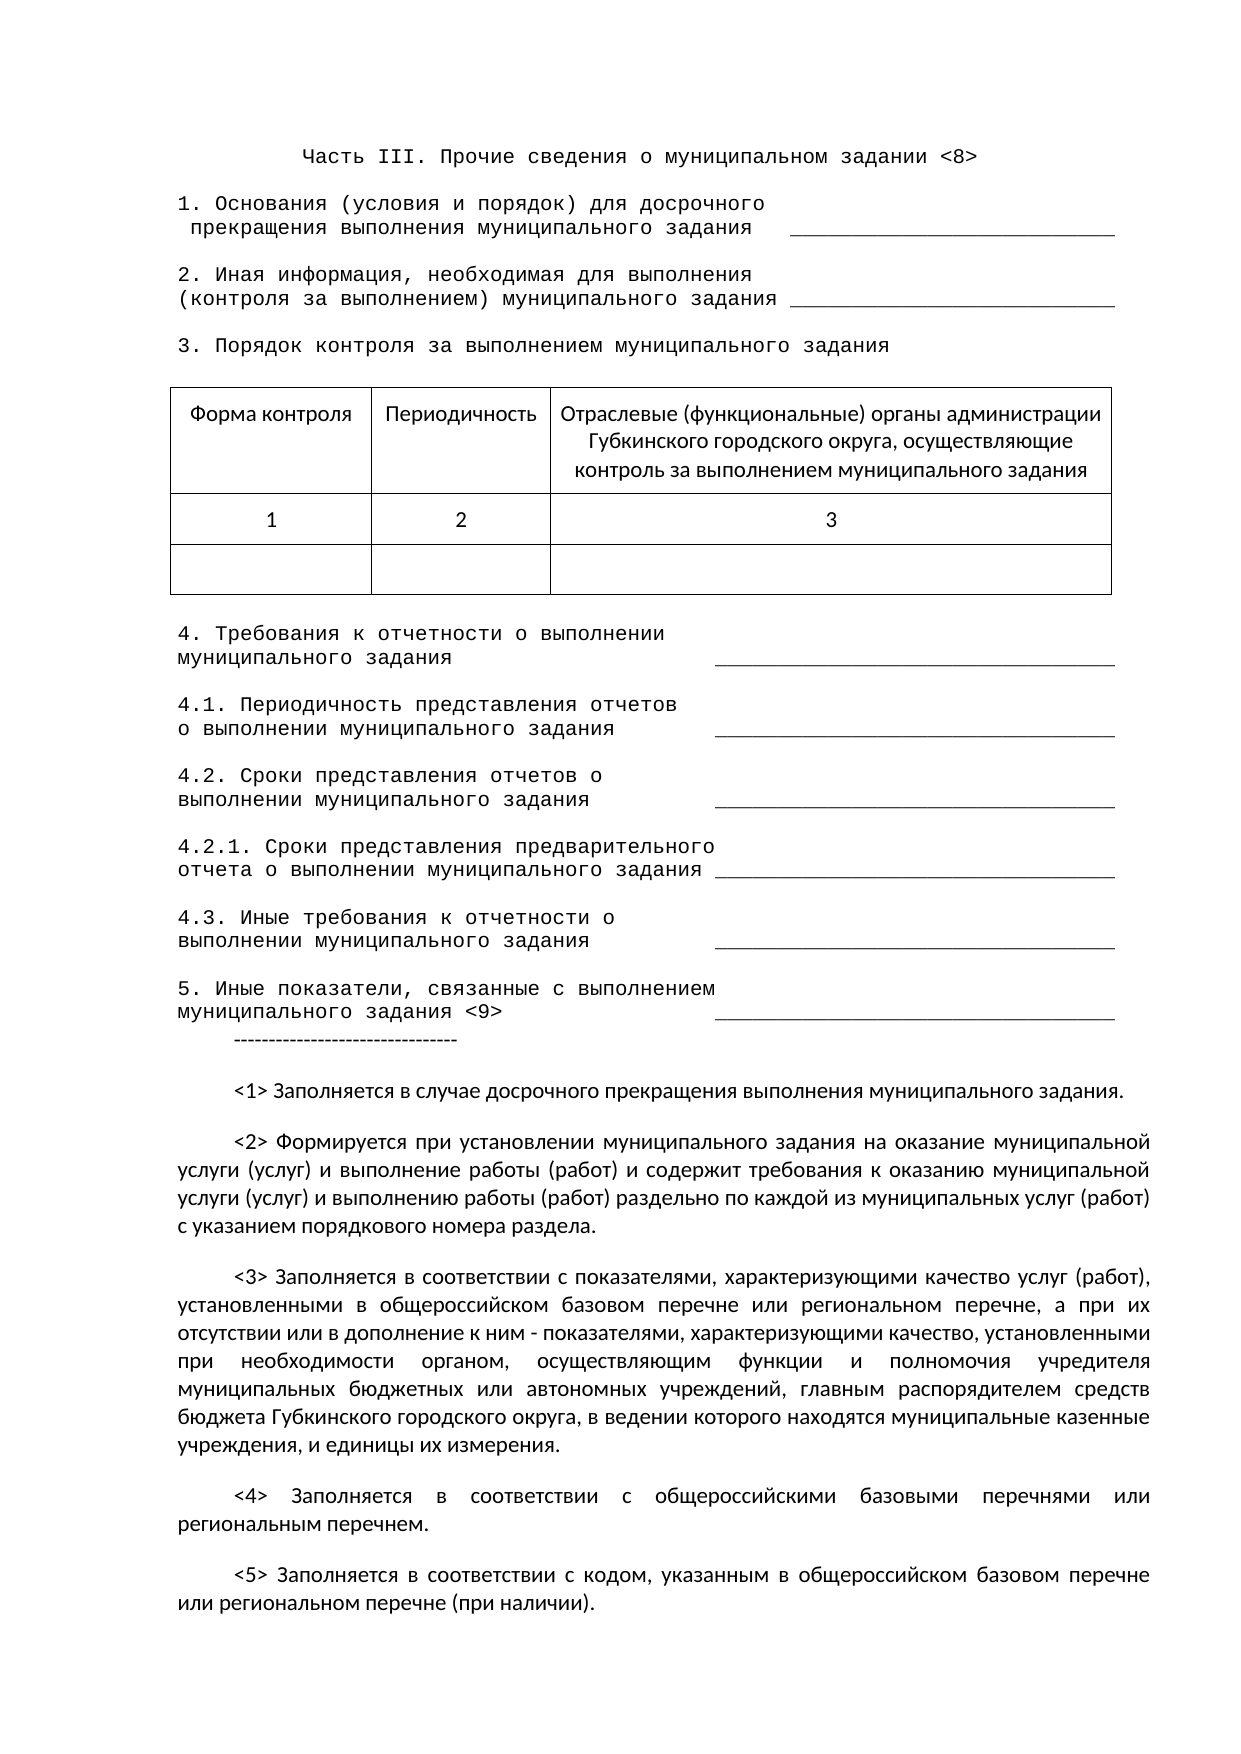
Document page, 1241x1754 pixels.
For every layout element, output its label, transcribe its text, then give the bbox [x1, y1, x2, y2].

table_cell [372, 545, 550, 594]
text 4. Требования к отчетности о выполнении [177, 623, 1152, 647]
text 2. Иная информация, необходимая для выполнения [177, 264, 1152, 288]
text выполнении муниципального задания ________________________________ [177, 788, 1152, 812]
text (контроля за выполнением) муниципального задания __________________________ [177, 288, 1152, 312]
table_header Отраслевые (функциональные) органы администрации Губкинского городского округа, осуществляющие контроль за выполнением муниципального задания [551, 388, 1111, 493]
table_header Форма контроля [171, 388, 371, 493]
text <5> Заполняется в соответствии с кодом, указанным в общероссийском базовом перечне или региональном перечне (при наличии). [177, 1560, 1152, 1616]
text муниципального задания <9> ________________________________ [177, 1001, 1152, 1025]
text прекращения выполнения муниципального задания __________________________ [177, 217, 1152, 241]
text <1> Заполняется в случае досрочного прекращения выполнения муниципального задания. [177, 1076, 1152, 1104]
text 4.3. Иные требования к отчетности о [177, 907, 1152, 930]
text 5. Иные показатели, связанные с выполнением [177, 978, 1152, 1001]
text 3. Порядок контроля за выполнением муниципального задания [177, 335, 1152, 359]
text 4.2.1. Сроки представления предварительного [177, 836, 1152, 859]
table_cell 2 [372, 494, 550, 544]
text выполнении муниципального задания ________________________________ [177, 930, 1152, 954]
text -------------------------------- [177, 1025, 1152, 1053]
text <3> Заполняется в соответствии с показателями, характеризующими качество услуг (работ), установленными в общероссийском базовом перечне или региональном перечне, а при их отсутствии или в дополнение к ним - показателями, характеризующими качество, установленными при необходимости органом, осуществляющим функции и полномочия учредителя муниципальных бюджетных или автономных учреждений, главным распорядителем средств бюджета Губкинского городского округа, в ведении которого находятся муниципальные казенные учреждения, и единицы их измерения. [177, 1262, 1152, 1458]
text 4.1. Периодичность представления отчетов [177, 694, 1152, 718]
text о выполнении муниципального задания ________________________________ [177, 718, 1152, 741]
table_cell 1 [171, 494, 371, 544]
text муниципального задания ________________________________ [177, 647, 1152, 670]
table_header Периодичность [372, 388, 550, 493]
text Часть III. Прочие сведения о муниципальном задании <8> [177, 146, 1152, 170]
table_cell [171, 545, 371, 594]
table_cell 3 [551, 494, 1111, 544]
table_cell [551, 545, 1111, 594]
text отчета о выполнении муниципального задания ________________________________ [177, 859, 1152, 883]
text <4> Заполняется в соответствии с общероссийскими базовыми перечнями или региональным перечнем. [177, 1481, 1152, 1537]
text <2> Формируется при установлении муниципального задания на оказание муниципальной услуги (услуг) и выполнение работы (работ) и содержит требования к оказанию муниципальной услуги (услуг) и выполнению работы (работ) раздельно по каждой из муниципальных услуг (работ) с указанием порядкового номера раздела. [177, 1127, 1152, 1239]
text 1. Основания (условия и порядок) для досрочного [177, 193, 1152, 217]
text 4.2. Сроки представления отчетов о [177, 765, 1152, 788]
